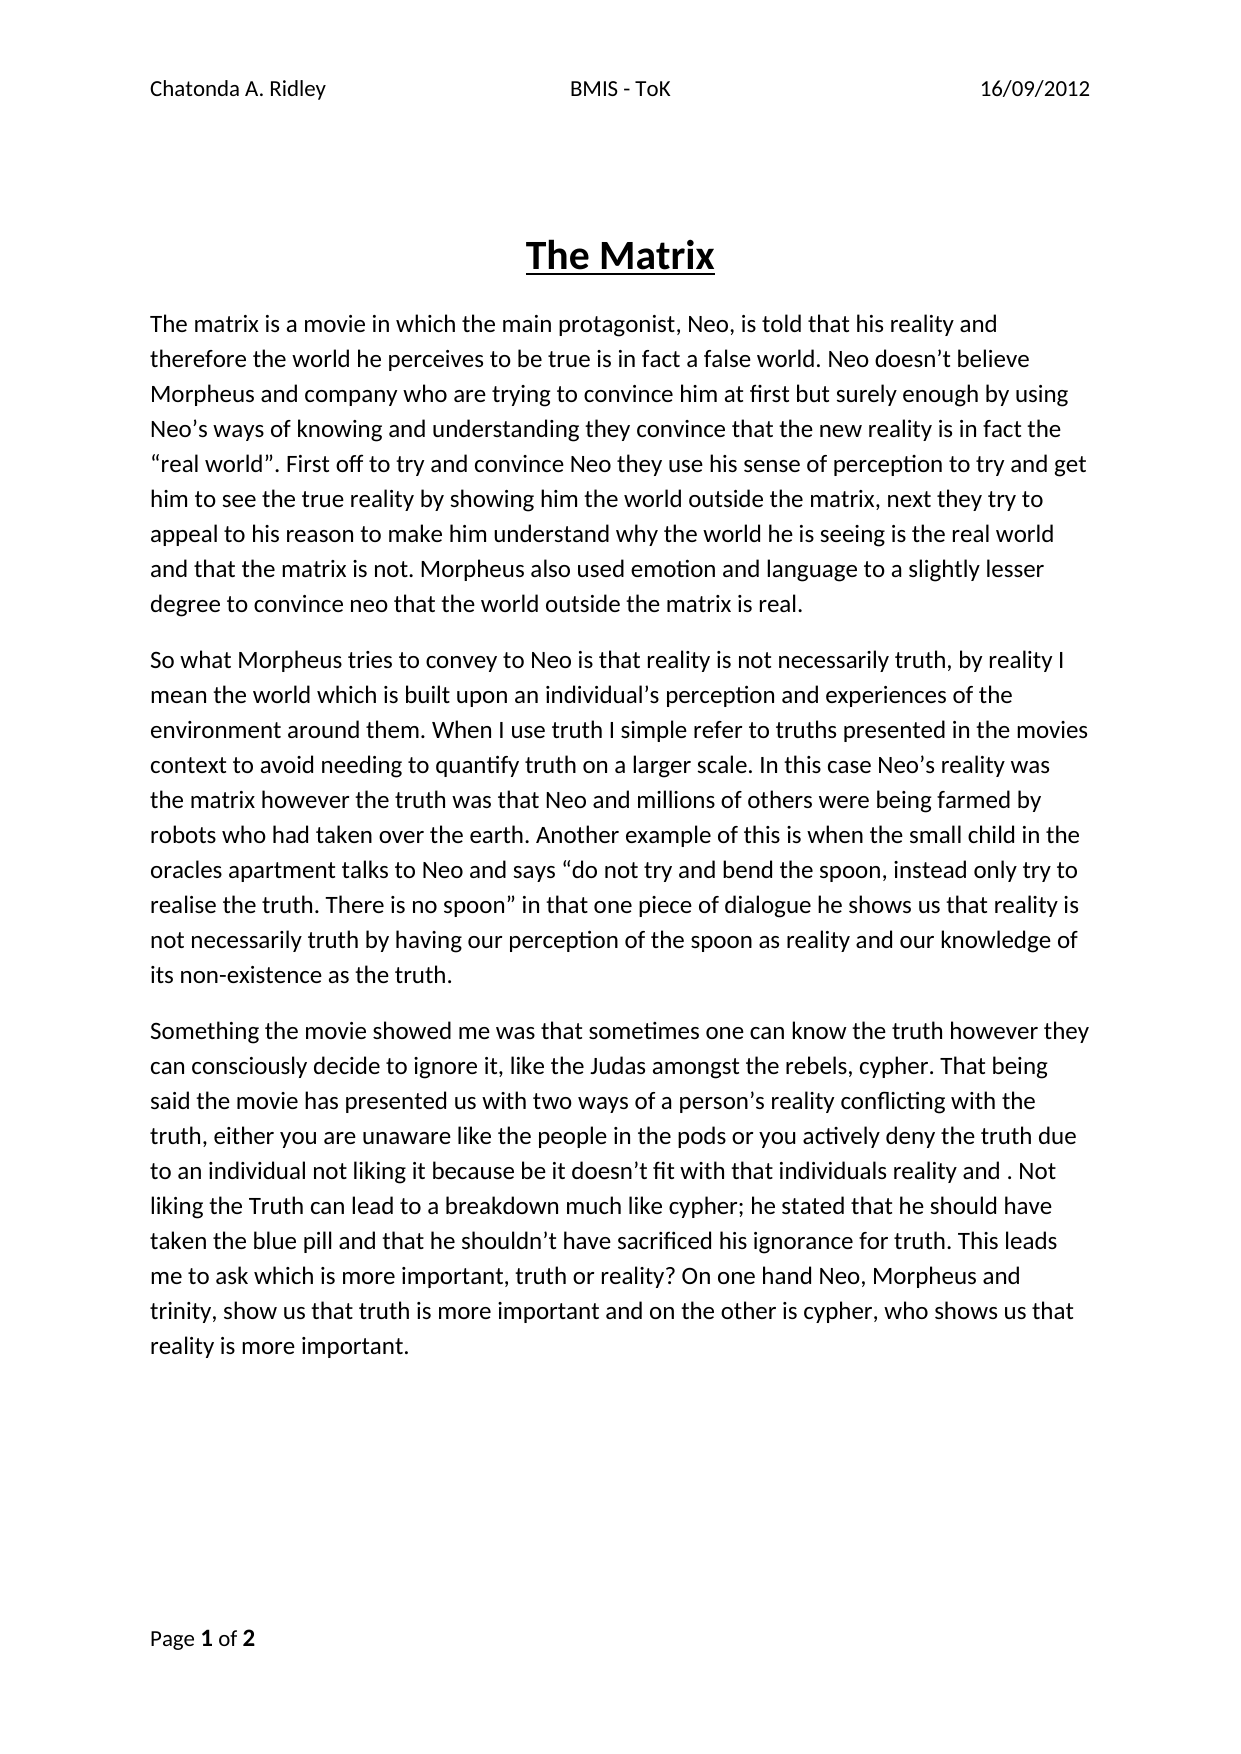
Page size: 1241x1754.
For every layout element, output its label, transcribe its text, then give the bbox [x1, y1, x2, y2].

text The matrix is a movie in which the main protagonist, Neo, is told that his reality and therefore the world he perceives to be true is in fact a false world. Neo doesn’t believe Morpheus and company who are trying to convince him at first but surely enough by using Neo’s ways of knowing and understanding they convince that the new reality is in fact the “real world”. First off to try and convince Neo they use his sense of perception to try and get him to see the true reality by showing him the world outside the matrix, next they try to appeal to his reason to make him understand why the world he is seeing is the real world and that the matrix is not. Morpheus also used emotion and language to a slightly lesser degree to convince neo that the world outside the matrix is real. [150, 308, 1090, 619]
text So what Morpheus tries to convey to Neo is that reality is not necessarily truth, by reality I mean the world which is built upon an individual’s perception and experiences of the environment around them. When I use truth I simple refer to truths presented in the movies context to avoid needing to quantify truth on a larger scale. In this case Neo’s reality was the matrix however the truth was that Neo and millions of others were being farmed by robots who had taken over the earth. Another example of this is when the small child in the oracles apartment talks to Neo and says “do not try and bend the spoon, instead only try to realise the truth. There is no spoon” in that one piece of dialogue he shows us that reality is not necessarily truth by having our perception of the spoon as reality and our knowledge of its non-existence as the truth. [150, 644, 1090, 990]
text The Matrix [150, 229, 1090, 280]
text Something the movie showed me was that sometimes one can know the truth however they can consciously decide to ignore it, like the Judas amongst the rebels, cypher. That being said the movie has presented us with two ways of a person’s reality conflicting with the truth, either you are unaware like the people in the pods or you actively deny the truth due to an individual not liking it because be it doesn’t fit with that individuals reality and . Not liking the Truth can lead to a breakdown much like cypher; he stated that he should have taken the blue pill and that he shouldn’t have sacrificed his ignorance for truth. This leads me to ask which is more important, truth or reality? On one hand Neo, Morpheus and trinity, show us that truth is more important and on the other is cypher, who shows us that reality is more important. [150, 1015, 1090, 1361]
